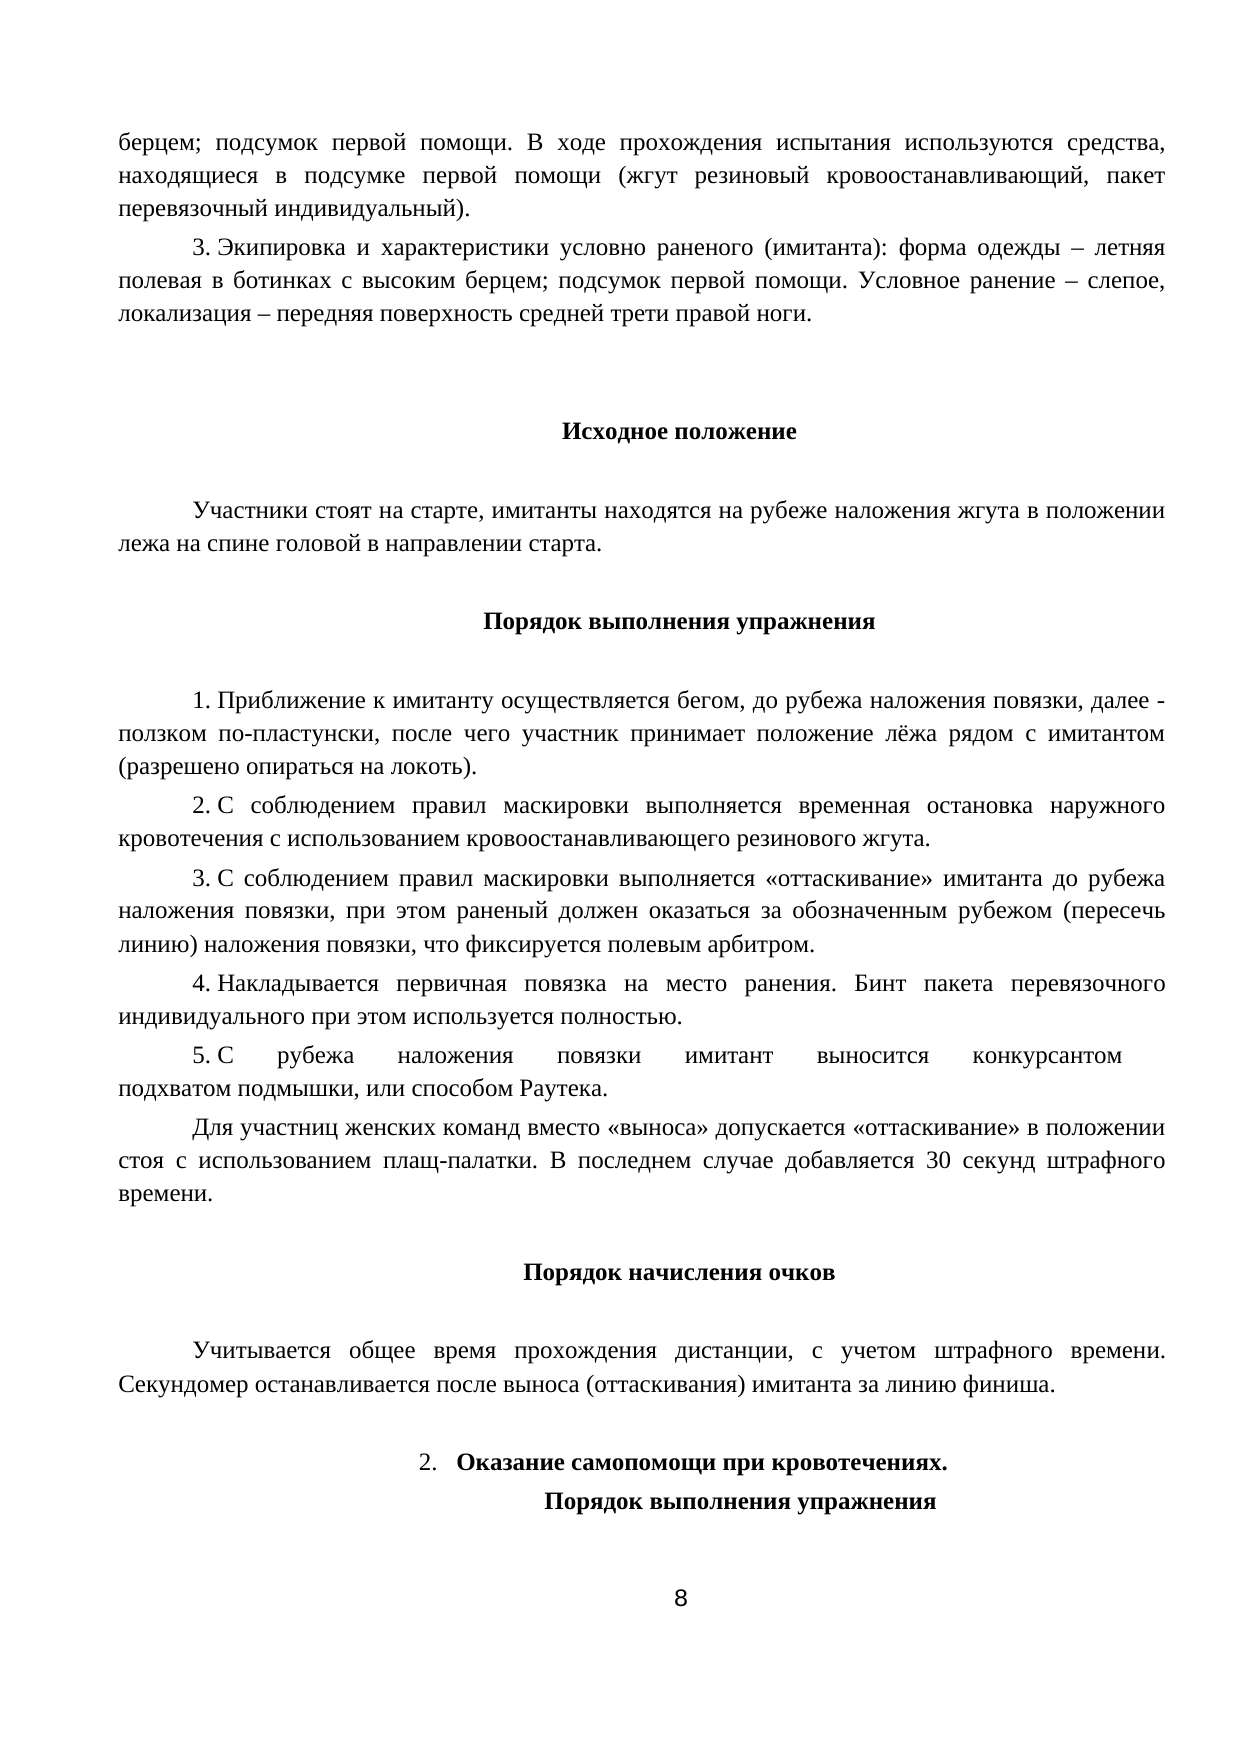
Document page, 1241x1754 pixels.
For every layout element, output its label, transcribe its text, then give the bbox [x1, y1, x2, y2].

text Для участниц женских команд вместо «выноса» допускается «оттаскивание» в положении стоя с использованием плащ-палатки. В последнем случае добавляется 30 секунд штрафного времени. [118, 1112, 1166, 1207]
text Порядок выполнения упражнения [237, 1486, 1166, 1515]
text 2. С соблюдением правил маскировки выполняется временная остановка наружного кровотечения с использованием кровоостанавливающего резинового жгута. [118, 790, 1166, 852]
text Исходное положение [118, 416, 1166, 445]
text Порядок выполнения упражнения [118, 606, 1166, 635]
text Порядок начисления очков [118, 1257, 1166, 1286]
text 5. С рубежа наложения повязки имитант выносится конкурсантом подхватом подмышки, или способом Раутека. [118, 1040, 1166, 1102]
text 3. С соблюдением правил маскировки выполняется «оттаскивание» имитанта до рубежа наложения повязки, при этом раненый должен оказаться за обозначенным рубежом (пересечь линию) наложения повязки, что фиксируется полевым арбитром. [118, 863, 1166, 957]
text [118, 127, 1166, 222]
text 3. Экипировка и характеристики условно раненого (имитанта): форма одежды – летняя полевая в ботинках с высоким берцем; подсумок первой помощи. Условное ранение – слепое, локализация – передняя поверхность средней трети правой ноги. [118, 232, 1166, 327]
text 4. Накладывается первичная повязка на место ранения. Бинт пакета перевязочного индивидуального при этом используется полностью. [118, 968, 1166, 1030]
list Оказание самопомощи при кровотечениях. [200, 1447, 1166, 1476]
text 1. Приближение к имитанту осуществляется бегом, до рубежа наложения повязки, далее - ползком по-пластунски, после чего участник принимает положение лёжа рядом с имитантом (разрешено опираться на локоть). [118, 685, 1166, 780]
text Участники стоят на старте, имитанты находятся на рубеже наложения жгута в положении лежа на спине головой в направлении старта. [118, 495, 1166, 557]
text Учитывается общее время прохождения дистанции, с учетом штрафного времени. Секундомер останавливается после выноса (оттаскивания) имитанта за линию финиша. [118, 1336, 1166, 1397]
